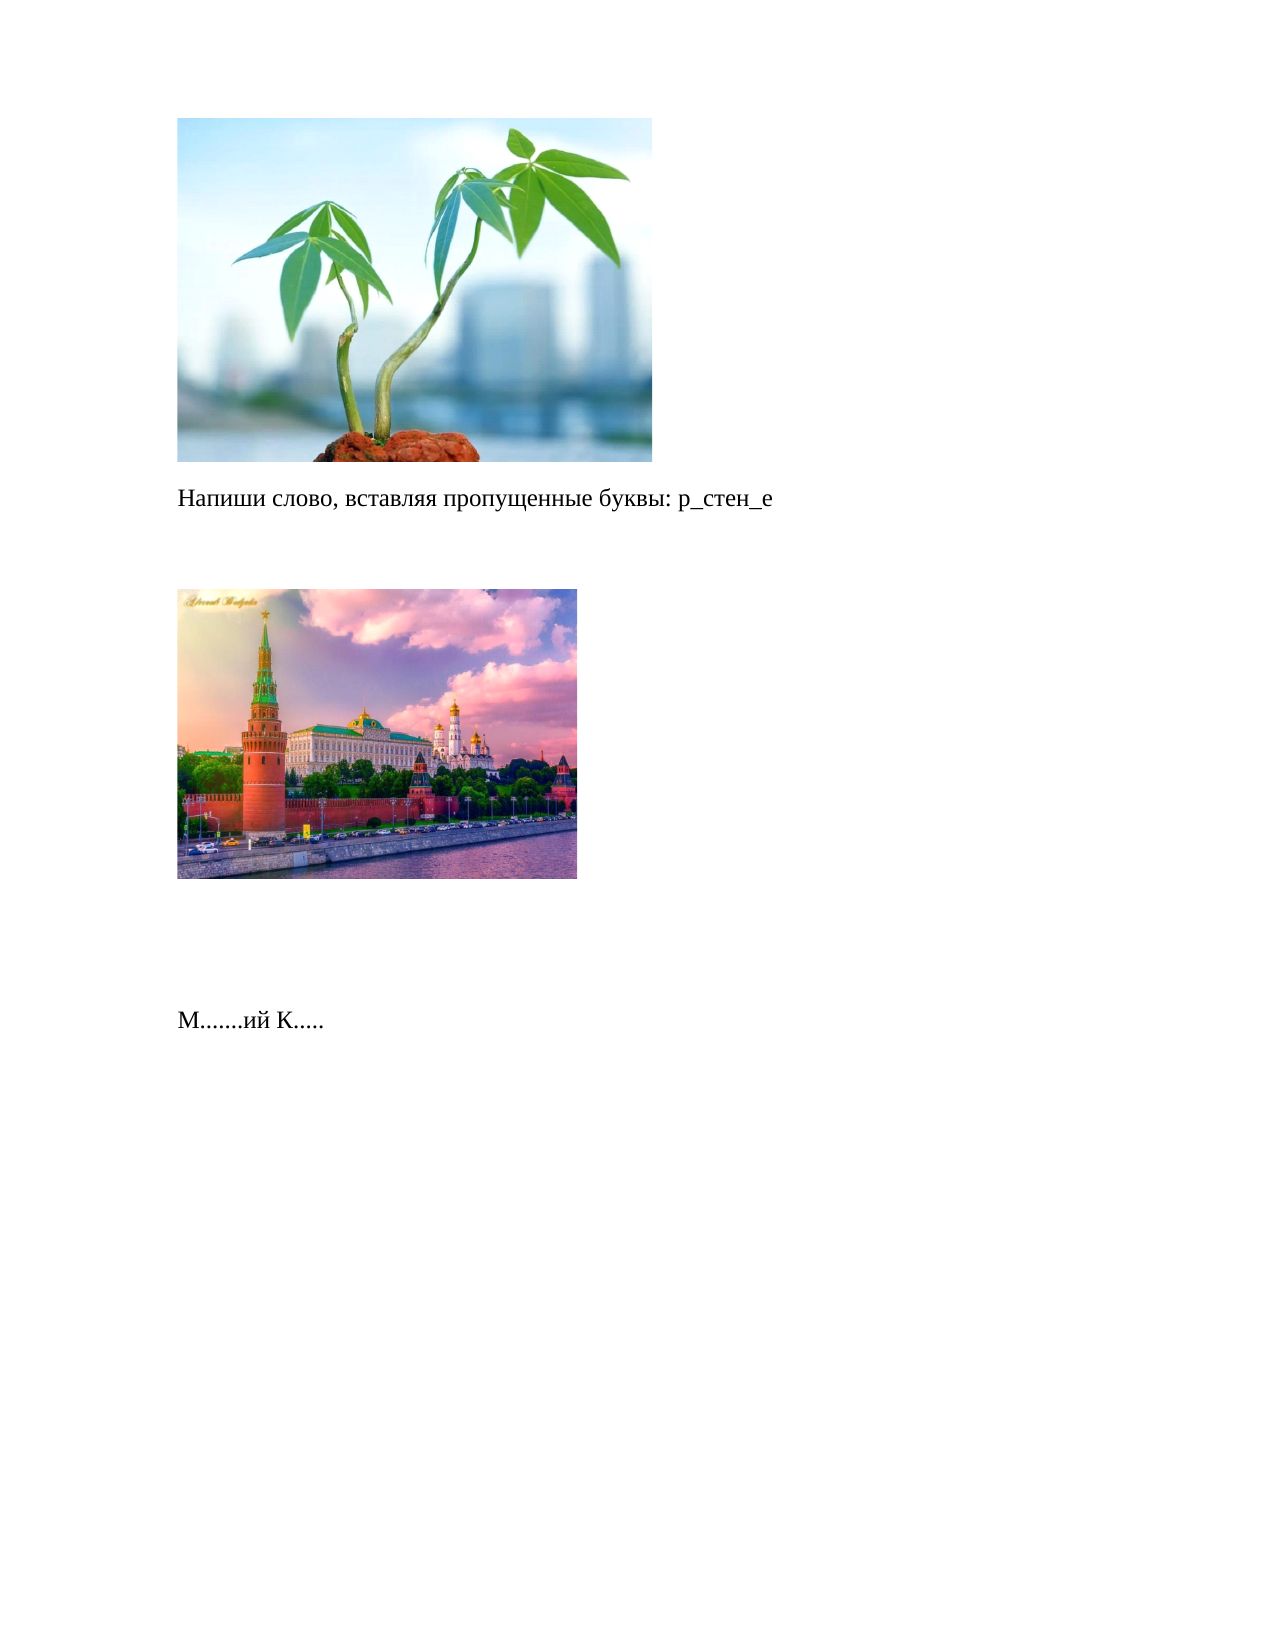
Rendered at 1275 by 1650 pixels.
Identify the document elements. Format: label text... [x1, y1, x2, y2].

text М.......ий К..... [177, 1006, 1186, 1034]
picture [177, 118, 653, 462]
picture [177, 589, 578, 879]
text Напиши слово, вставляя пропущенные буквы: р_стен_е [177, 483, 1186, 511]
